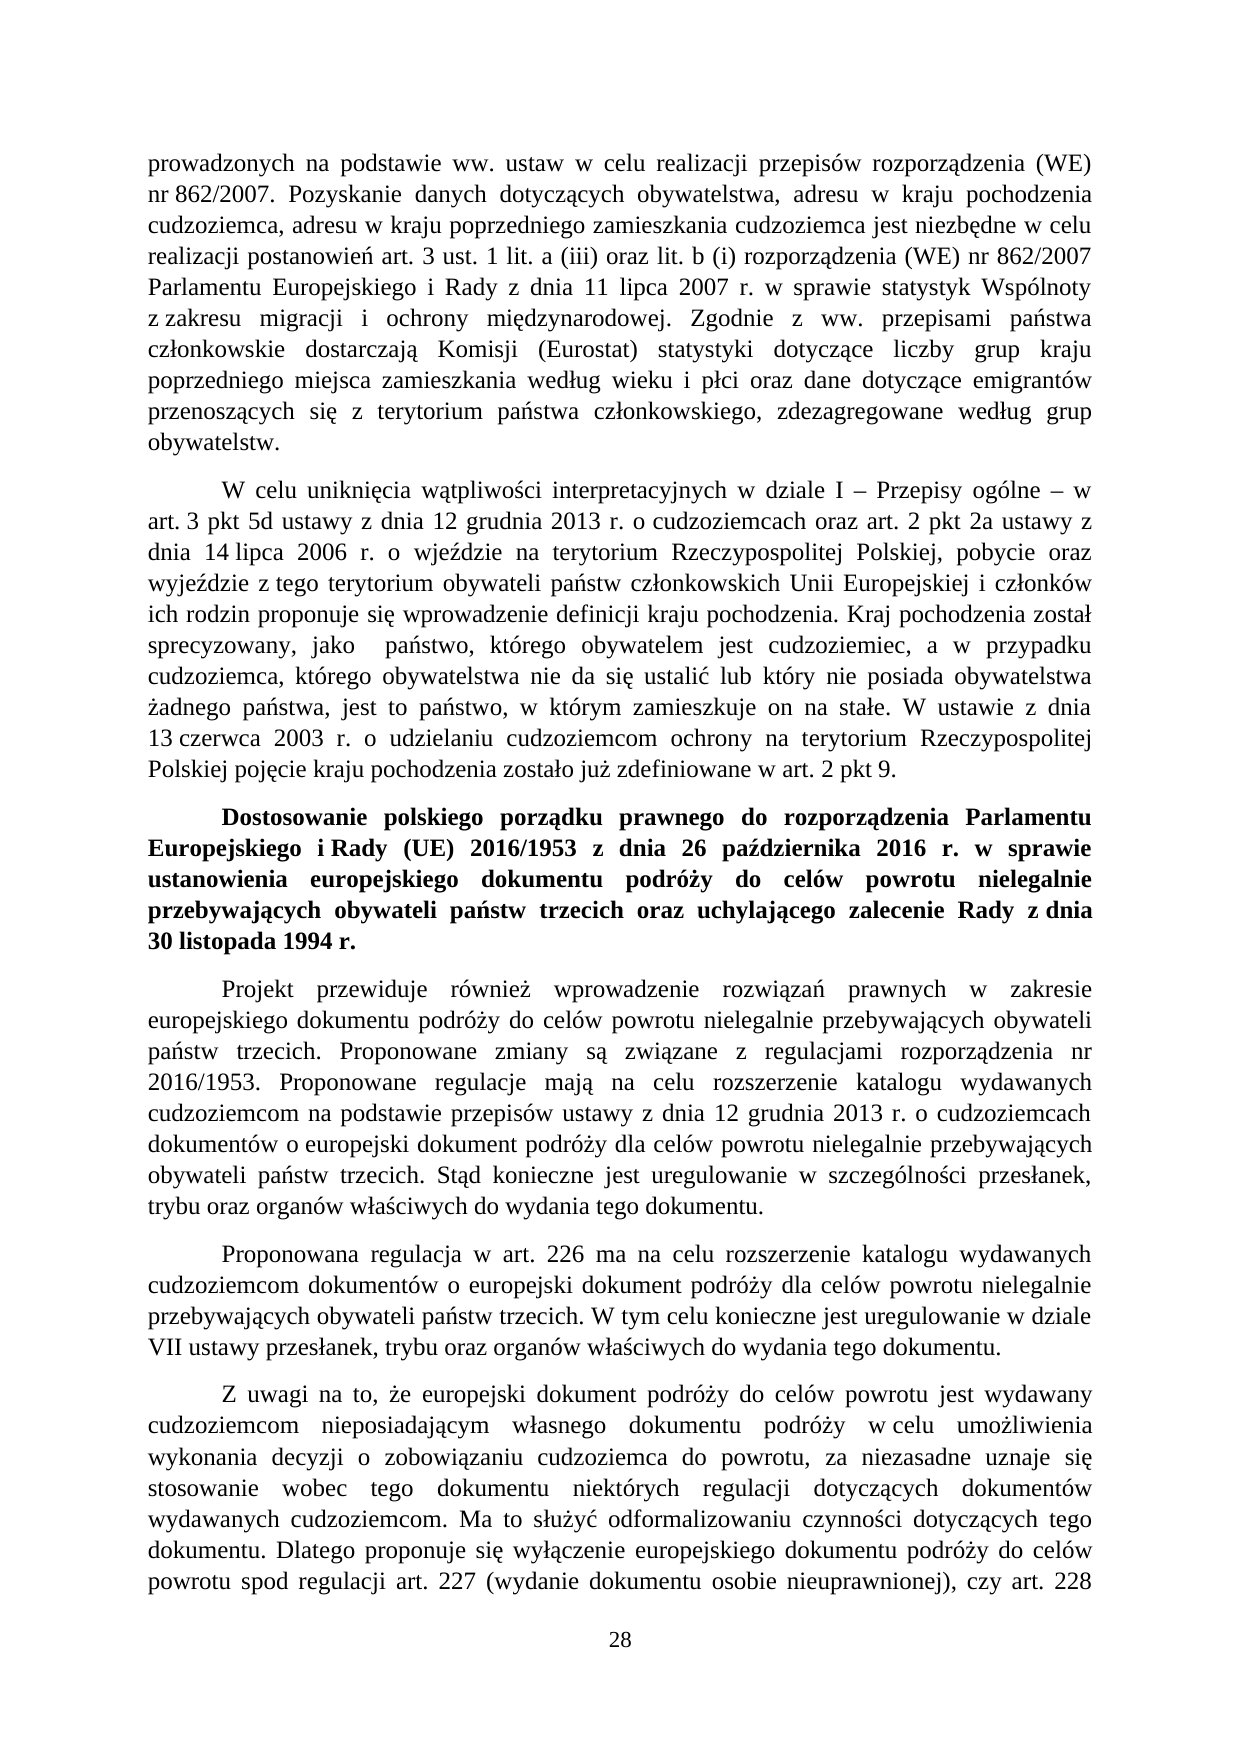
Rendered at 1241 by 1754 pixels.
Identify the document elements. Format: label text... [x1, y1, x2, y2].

text Proponowana regulacja w art. 226 ma na celu rozszerzenie katalogu wydawanych cudzoziemcom dokumentów o europejski dokument podróży dla celów powrotu nielegalnie przebywających obywateli państw trzecich. W tym celu konieczne jest uregulowanie w dziale VII ustawy przesłanek, trybu oraz organów właściwych do wydania tego dokumentu. [148, 1239, 1093, 1361]
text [148, 148, 1093, 456]
text Dostosowanie polskiego porządku prawnego do rozporządzenia Parlamentu Europejskiego i Rady (UE) 2016/1953 z dnia 26 października 2016 r. w sprawie ustanowienia europejskiego dokumentu podróży do celów powrotu nielegalnie przebywających obywateli państw trzecich oraz uchylającego zalecenie Rady z dnia 30 listopada 1994 r. [148, 802, 1093, 955]
text Projekt przewiduje również wprowadzenie rozwiązań prawnych w zakresie europejskiego dokumentu podróży do celów powrotu nielegalnie przebywających obywateli państw trzecich. Proponowane zmiany są związane z regulacjami rozporządzenia nr 2016/1953. Proponowane regulacje mają na celu rozszerzenie katalogu wydawanych cudzoziemcom na podstawie przepisów ustawy z dnia 12 grudnia 2013 r. o cudzoziemcach dokumentów o europejski dokument podróży dla celów powrotu nielegalnie przebywających obywateli państw trzecich. Stąd konieczne jest uregulowanie w szczególności przesłanek, trybu oraz organów właściwych do wydania tego dokumentu. [148, 974, 1093, 1220]
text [148, 1379, 1093, 1594]
text W celu uniknięcia wątpliwości interpretacyjnych w dziale I – Przepisy ogólne – w art. 3 pkt 5d ustawy z dnia 12 grudnia 2013 r. o cudzoziemcach oraz art. 2 pkt 2a ustawy z dnia 14 lipca 2006 r. o wjeździe na terytorium Rzeczypospolitej Polskiej, pobycie oraz wyjeździe z tego terytorium obywateli państw członkowskich Unii Europejskiej i członków ich rodzin proponuje się wprowadzenie definicji kraju pochodzenia. Kraj pochodzenia został sprecyzowany, jako państwo, którego obywatelem jest cudzoziemiec, a w przypadku cudzoziemca, którego obywatelstwa nie da się ustalić lub który nie posiada obywatelstwa żadnego państwa, jest to państwo, w którym zamieszkuje on na stałe. W ustawie z dnia 13 czerwca 2003 r. o udzielaniu cudzoziemcom ochrony na terytorium Rzeczypospolitej Polskiej pojęcie kraju pochodzenia zostało już zdefiniowane w art. 2 pkt 9. [148, 475, 1093, 783]
